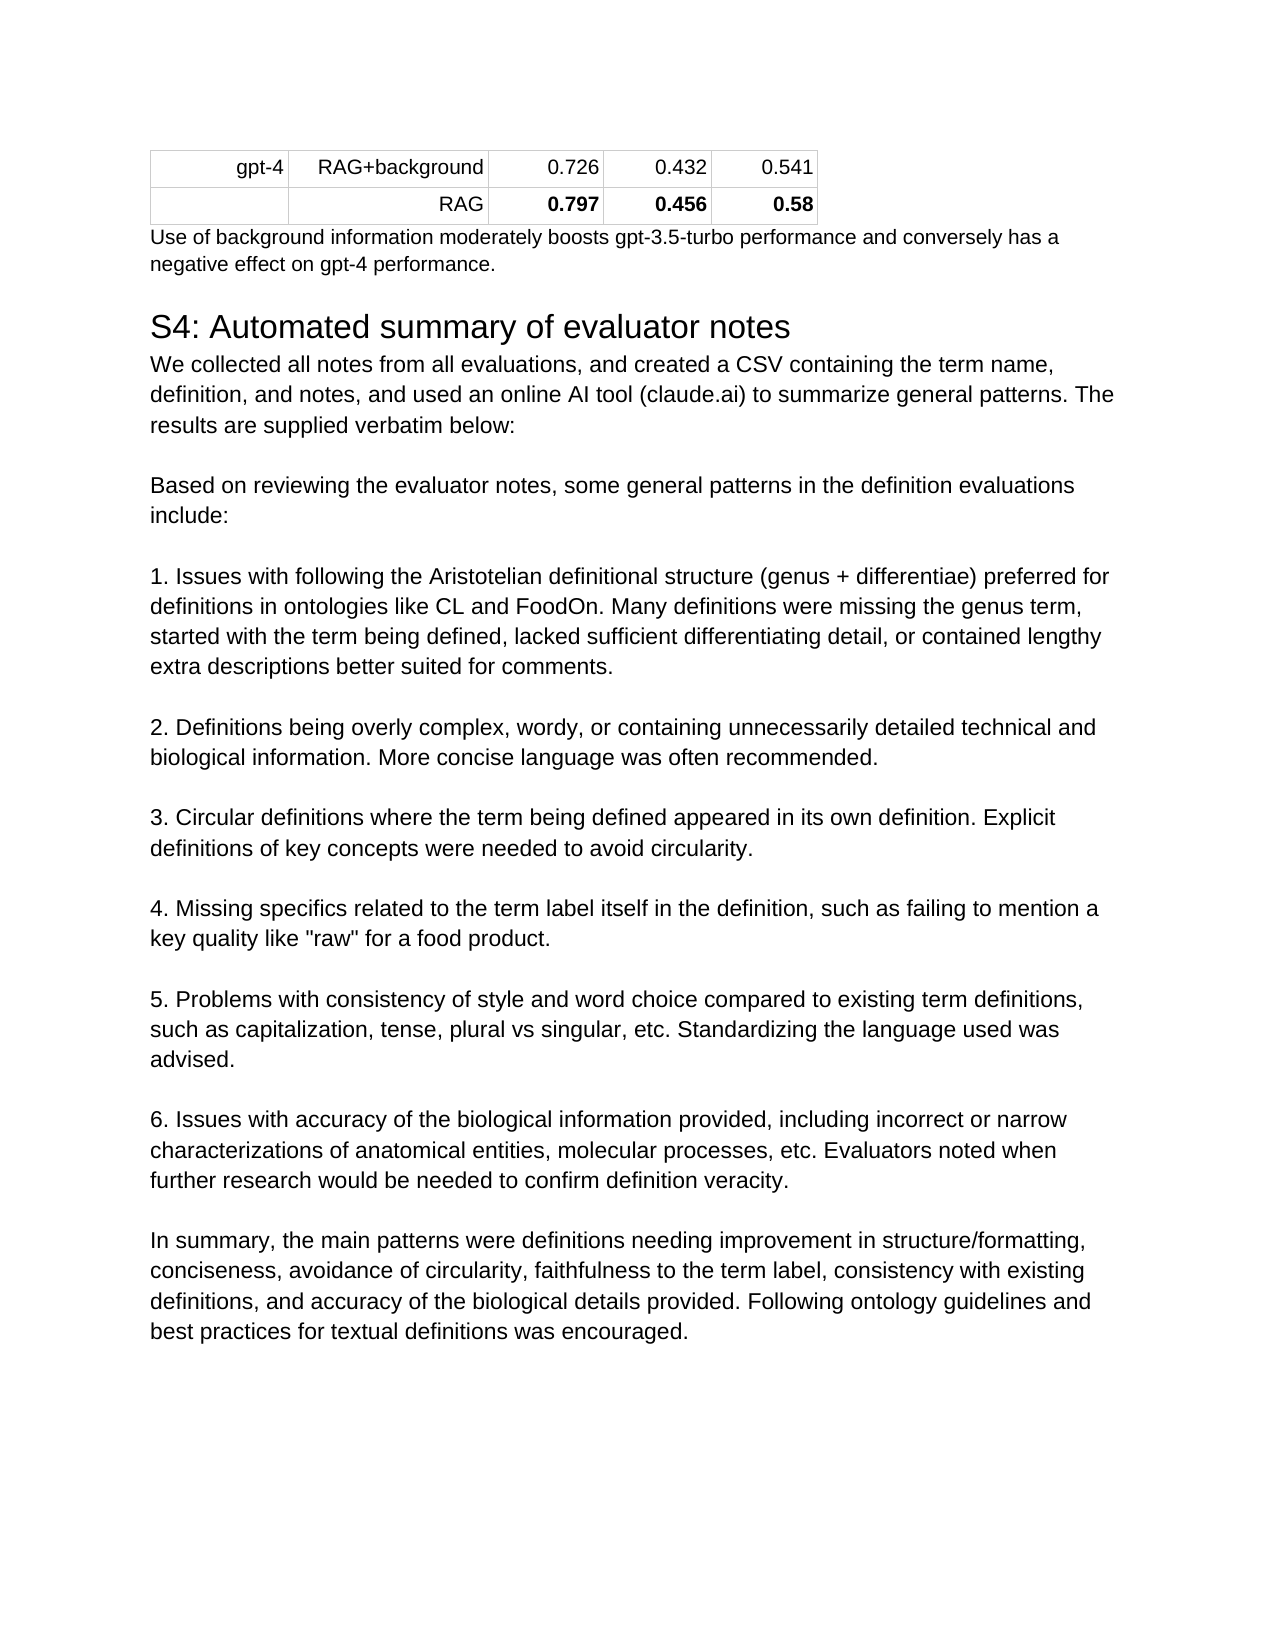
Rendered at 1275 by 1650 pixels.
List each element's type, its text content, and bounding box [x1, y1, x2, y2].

text 2. Definitions being overly complex, wordy, or containing unnecessarily detailed technical and biological information. More concise language was often recommended. [150, 714, 1125, 770]
text In summary, the main patterns were definitions needing improvement in structure/formatting, conciseness, avoidance of circularity, faithfulness to the term label, consistency with existing definitions, and accuracy of the biological details provided. Following ontology guidelines and best practices for textual definitions was encouraged. [150, 1227, 1125, 1344]
table_cell RAG+background [289, 151, 488, 187]
text 3. Circular definitions where the term being defined appeared in its own definition. Explicit definitions of key concepts were needed to avoid circularity. [150, 804, 1125, 861]
table_cell 0.541 [712, 151, 817, 187]
table_cell 0.726 [489, 151, 603, 187]
table_cell 0.58 [712, 188, 817, 224]
text Based on reviewing the evaluator notes, some general patterns in the definition evaluations include: [150, 472, 1125, 528]
table_cell 0.797 [489, 188, 603, 224]
text 6. Issues with accuracy of the biological information provided, including incorrect or narrow characterizations of anatomical entities, molecular processes, etc. Evaluators noted when further research would be needed to confirm definition veracity. [150, 1106, 1125, 1193]
table_cell gpt-4 [151, 151, 288, 187]
text 1. Issues with following the Aristotelian definitional structure (genus + differentiae) preferred for definitions in ontologies like CL and FoodOn. Many definitions were missing the genus term, started with the term being defined, lacked sufficient differentiating detail, or contained lengthy extra descriptions better suited for comments. [150, 563, 1125, 679]
table_cell 0.456 [604, 188, 711, 224]
text Use of background information moderately boosts gpt-3.5-turbo performance and conversely has a negative effect on gpt-4 performance. [150, 224, 1125, 276]
text 4. Missing specifics related to the term label itself in the definition, such as failing to mention a key quality like "raw" for a food product. [150, 895, 1125, 951]
text 5. Problems with consistency of style and word choice compared to existing term definitions, such as capitalization, tense, plural vs singular, etc. Standardizing the language used was advised. [150, 986, 1125, 1072]
text We collected all notes from all evaluations, and created a CSV containing the term name, definition, and notes, and used an online AI tool (claude.ai) to summarize general patterns. The results are supplied verbatim below: [150, 351, 1125, 438]
table_cell 0.432 [604, 151, 711, 187]
subtitle S4: Automated summary of evaluator notes [150, 307, 1125, 345]
table_cell RAG [289, 188, 488, 224]
table_cell [151, 188, 288, 224]
